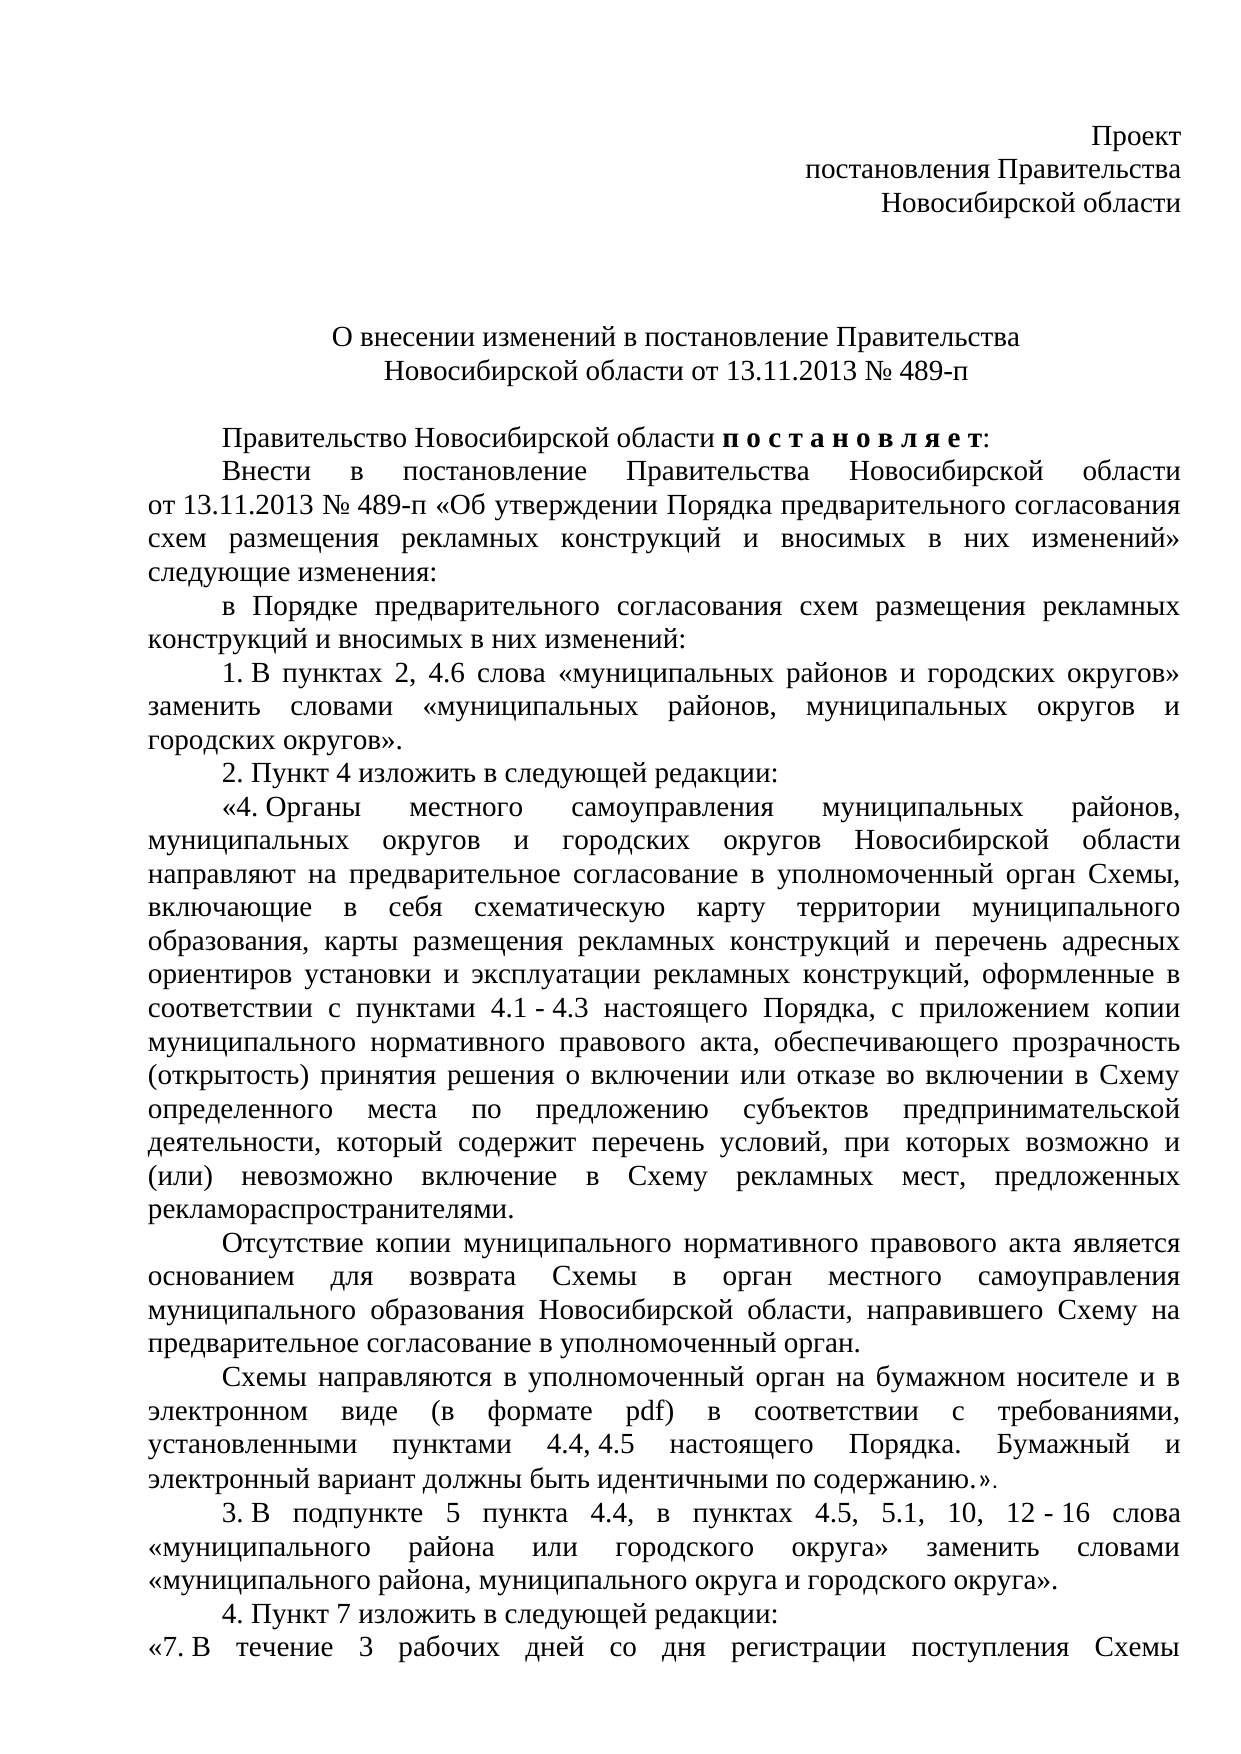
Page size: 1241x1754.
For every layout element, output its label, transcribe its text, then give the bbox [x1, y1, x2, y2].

text «4. Органы местного самоуправления муниципальных районов, муниципальных округов и городских округов Новосибирской области направляют на предварительное согласование в уполномоченный орган Схемы, включающие в себя схематическую карту территории муниципального образования, карты размещения рекламных конструкций и перечень адресных ориентиров установки и эксплуатации рекламных конструкций, оформленные в соответствии с пунктами 4.1 - 4.3 настоящего Порядка, с приложением копии муниципального нормативного правового акта, обеспечивающего прозрачность (открытость) принятия решения о включении или отказе во включении в Схему определенного места по предложению субъектов предпринимательской деятельности, который содержит перечень условий, при которых возможно и (или) невозможно включение в Схему рекламных мест, предложенных рекламораспространителями. [148, 789, 1181, 1225]
text 2. Пункт 4 изложить в следующей редакции: [148, 755, 1181, 789]
text Отсутствие копии муниципального нормативного правового акта является основанием для возврата Схемы в орган местного самоуправления муниципального образования Новосибирской области, направившего Схему на предварительное согласование в уполномоченный орган. [148, 1225, 1181, 1359]
text постановления Правительства [148, 152, 1181, 185]
text О внесении изменений в постановление Правительства [148, 319, 1181, 353]
text 3. В подпункте 5 пункта 4.4, в пунктах 4.5, 5.1, 10, 12 - 16 слова «муниципального района или городского округа» заменить словами «муниципального района, муниципального округа и городского округа». [148, 1495, 1181, 1596]
text Новосибирской области [148, 185, 1181, 219]
text Внести в постановление Правительства Новосибирской области от 13.11.2013 № 489-п «Об утверждении Порядка предварительного согласования схем размещения рекламных конструкций и вносимых в них изменений» следующие изменения: [148, 453, 1181, 588]
text Новосибирской области от 13.11.2013 № 489-п [148, 353, 1181, 386]
text 4. Пункт 7 изложить в следующей редакции: [148, 1596, 1181, 1629]
text Правительство Новосибирской области п о с т а н о в л я е т: [148, 420, 1181, 453]
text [148, 1629, 1181, 1663]
text Проект [148, 118, 1181, 152]
text 1. В пунктах 2, 4.6 слова «муниципальных районов и городских округов» заменить словами «муниципальных районов, муниципальных округов и городских округов». [148, 655, 1181, 755]
text в Порядке предварительного согласования схем размещения рекламных конструкций и вносимых в них изменений: [148, 588, 1181, 655]
text Схемы направляются в уполномоченный орган на бумажном носителе и в электронном виде (в формате pdf) в соответствии с требованиями, установленными пунктами 4.4, 4.5 настоящего Порядка. Бумажный и электронный вариант должны быть идентичными по содержанию.». [148, 1359, 1181, 1495]
